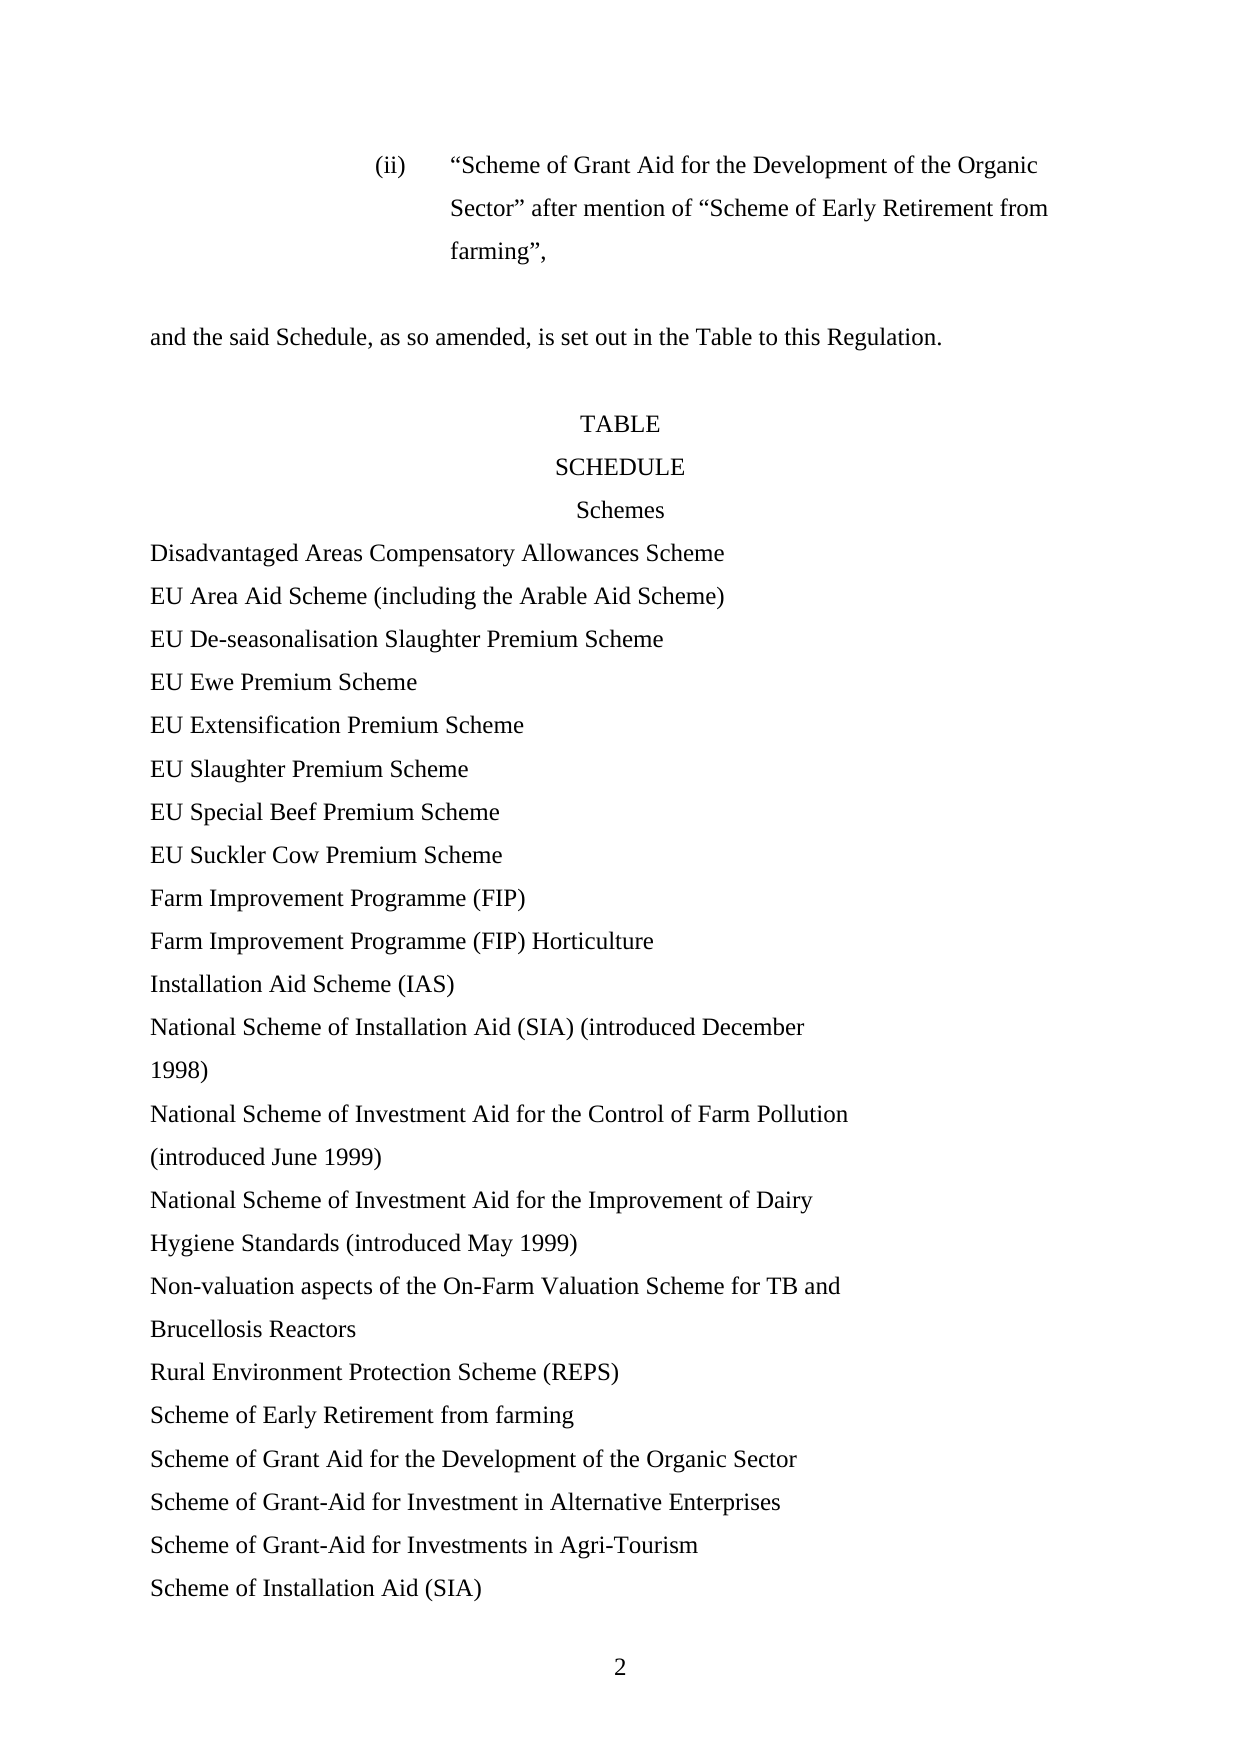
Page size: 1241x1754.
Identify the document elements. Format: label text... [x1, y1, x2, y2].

text EU Slaughter Premium Scheme [150, 754, 1090, 782]
text Hygiene Standards (introduced May 1999) [150, 1228, 1090, 1257]
text EU Special Beef Premium Scheme [150, 797, 1090, 826]
text Scheme of Grant-Aid for Investments in Agri-Tourism [150, 1530, 1090, 1559]
text EU Suckler Cow Premium Scheme [150, 840, 1090, 869]
text Scheme of Grant-Aid for Investment in Alternative Enterprises [150, 1487, 1090, 1516]
text (ii) “Scheme of Grant Aid for the Development of the Organic Sector” after mention of “Scheme of Early Retirement from farming”, [375, 150, 1090, 265]
text EU Extensification Premium Scheme [150, 711, 1090, 739]
text SCHEDULE [150, 452, 1090, 481]
text Scheme of Early Retirement from farming [150, 1401, 1090, 1429]
text National Scheme of Installation Aid (SIA) (introduced December [150, 1012, 1090, 1041]
text 1998) [150, 1056, 1090, 1084]
text Brucellosis Reactors [150, 1314, 1090, 1343]
text Schemes [150, 495, 1090, 524]
text National Scheme of Investment Aid for the Control of Farm Pollution [150, 1099, 1090, 1127]
text Scheme of Installation Aid (SIA) [150, 1573, 1090, 1602]
text Scheme of Grant Aid for the Development of the Organic Sector [150, 1444, 1090, 1472]
text EU De-seasonalisation Slaughter Premium Scheme [150, 624, 1090, 653]
text Farm Improvement Programme (FIP) Horticulture [150, 926, 1090, 955]
text Installation Aid Scheme (IAS) [150, 969, 1090, 998]
text Rural Environment Protection Scheme (REPS) [150, 1357, 1090, 1386]
text EU Area Aid Scheme (including the Arable Aid Scheme) [150, 581, 1090, 610]
text National Scheme of Investment Aid for the Improvement of Dairy [150, 1185, 1090, 1214]
text TABLE [150, 409, 1090, 437]
text and the said Schedule, as so amended, is set out in the Table to this Regulation. [150, 322, 1090, 351]
text Disadvantaged Areas Compensatory Allowances Scheme [150, 538, 1090, 567]
text Non-valuation aspects of the On-Farm Valuation Scheme for TB and [150, 1271, 1090, 1300]
text (introduced June 1999) [150, 1142, 1090, 1171]
text Farm Improvement Programme (FIP) [150, 883, 1090, 912]
text EU Ewe Premium Scheme [150, 667, 1090, 696]
